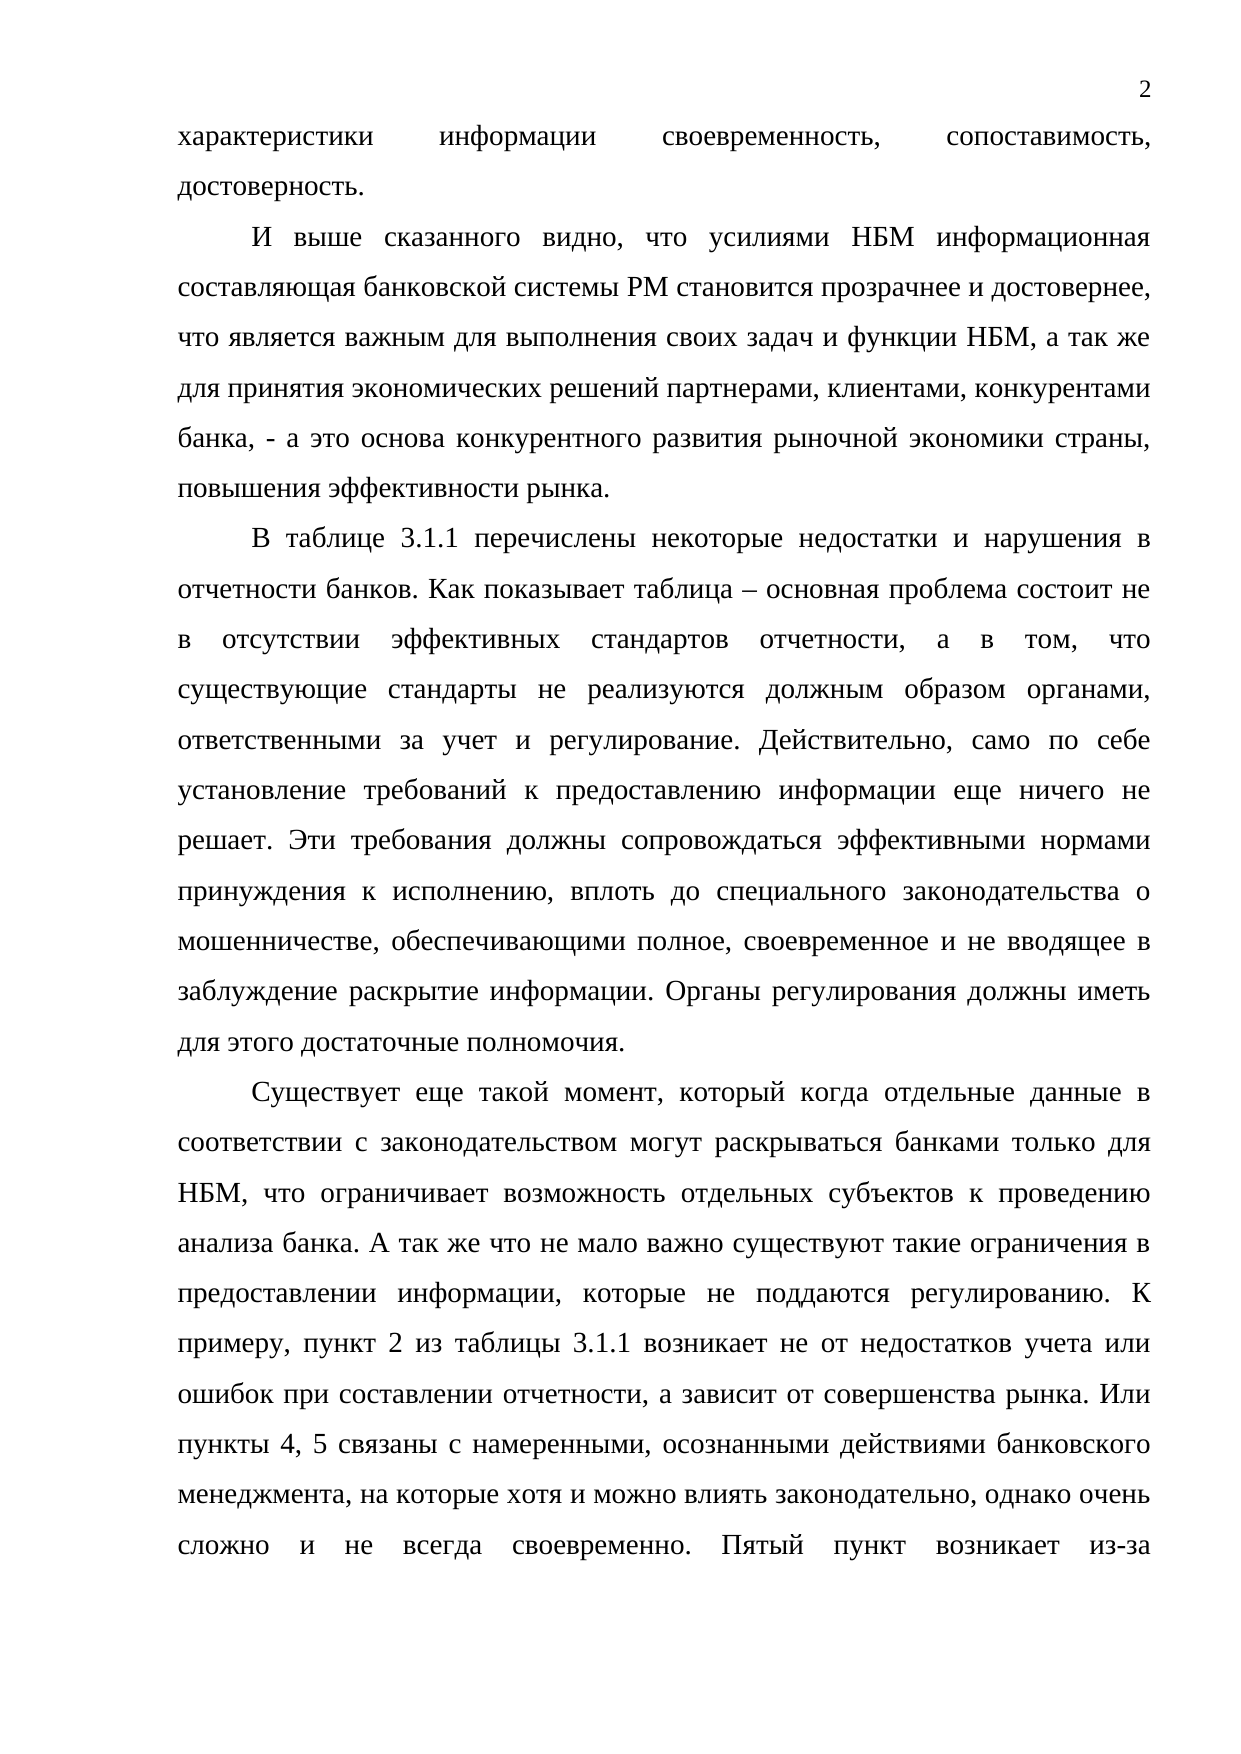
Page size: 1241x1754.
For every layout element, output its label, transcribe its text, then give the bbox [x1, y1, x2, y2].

text В таблице 3.1.1 перечислены некоторые недостатки и нарушения в отчетности банков. Как показывает таблица – основная проблема состоит не в отсутствии эффективных стандартов отчетности, а в том, что существующие стандарты не реализуются должным образом органами, ответственными за учет и регулирование. Действительно, само по себе установление требований к предоставлению информации еще ничего не решает. Эти требования должны сопровождаться эффективными нормами принуждения к исполнению, вплоть до специального законодательства о мошенничестве, обеспечивающими полное, своевременное и не вводящее в заблуждение раскрытие информации. Органы регулирования должны иметь для этого достаточные полномочия. [177, 521, 1152, 1057]
text И выше сказанного видно, что усилиями НБМ информационная составляющая банковской системы РМ становится прозрачнее и достовернее, что является важным для выполнения своих задач и функции НБМ, а так же для принятия экономических решений партнерами, клиентами, конкурентами банка, - а это основа конкурентного развития рыночной экономики страны, повышения эффективности рынка. [177, 219, 1152, 504]
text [177, 1074, 1152, 1560]
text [177, 118, 1152, 202]
